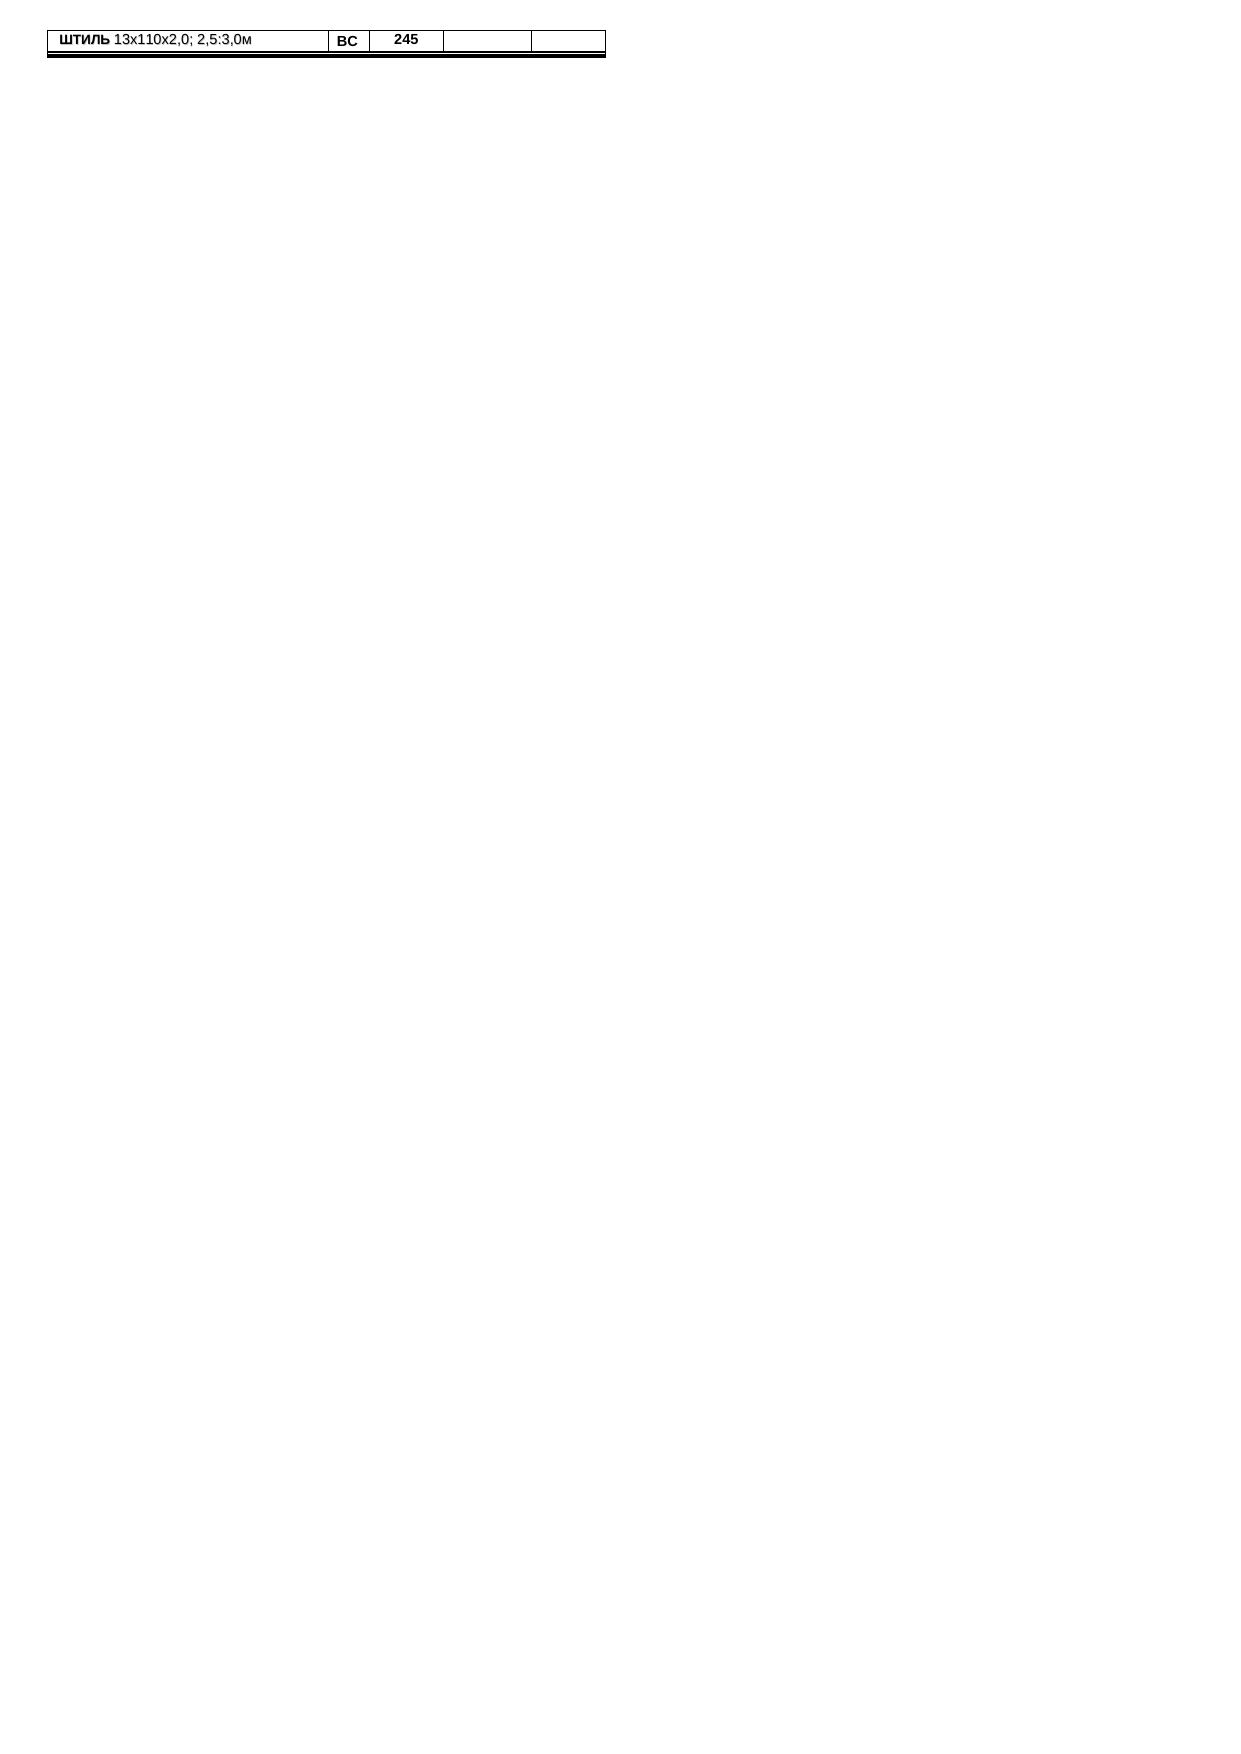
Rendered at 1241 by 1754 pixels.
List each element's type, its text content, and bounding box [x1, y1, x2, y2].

table_cell ШТИЛЬ 13х110х2,0; 2,5:3,0м [48, 31, 328, 51]
table_cell 245 [370, 31, 443, 51]
table_cell ВС [329, 31, 369, 51]
table_cell [444, 31, 531, 51]
table_cell [532, 31, 605, 51]
